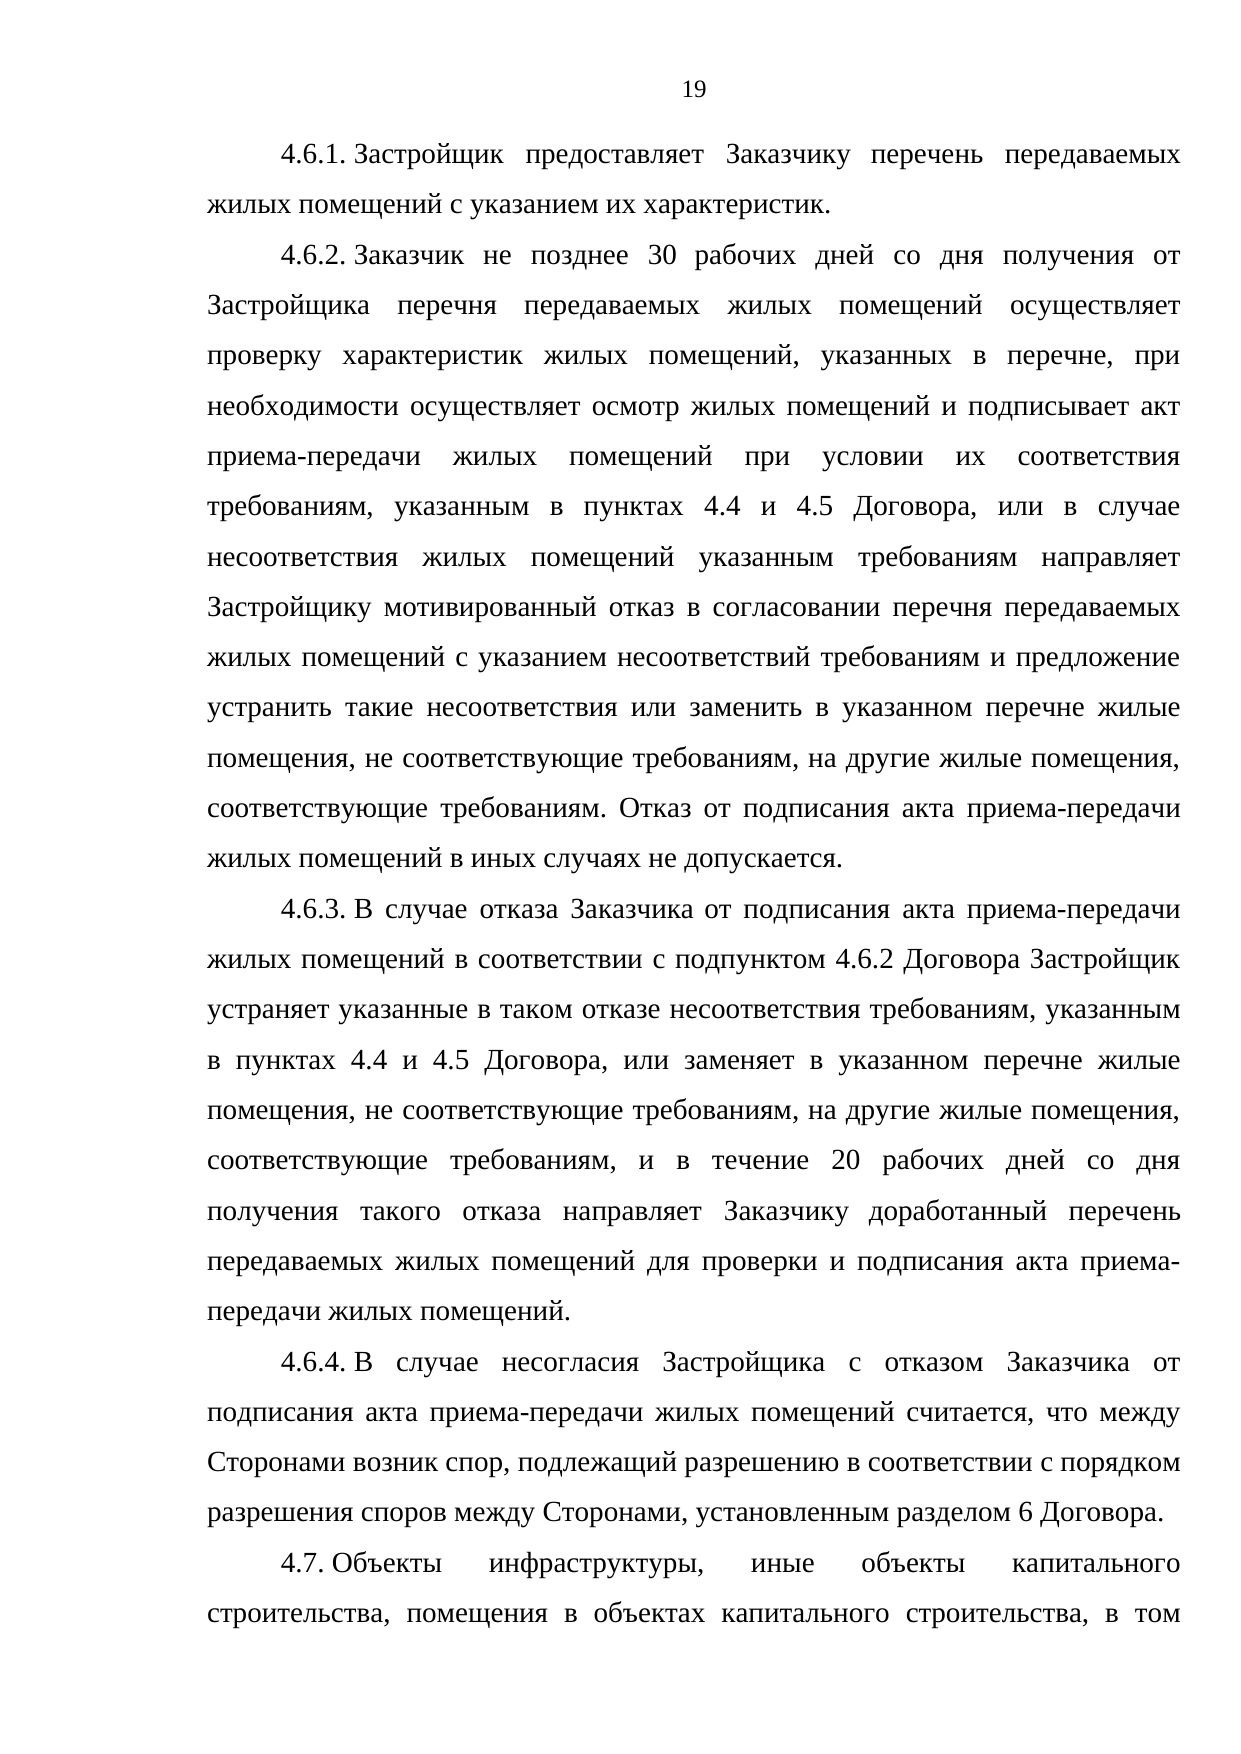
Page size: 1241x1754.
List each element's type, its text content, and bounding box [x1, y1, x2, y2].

text 4.6.2. Заказчик не позднее 30 рабочих дней со дня получения от Застройщика перечня передаваемых жилых помещений осуществляет проверку характеристик жилых помещений, указанных в перечне, при необходимости осуществляет осмотр жилых помещений и подписывает акт приема-передачи жилых помещений при условии их соответствия требованиям, указанным в пунктах 4.4 и 4.5 Договора, или в случае несоответствия жилых помещений указанным требованиям направляет Застройщику мотивированный отказ в согласовании перечня передаваемых жилых помещений с указанием несоответствий требованиям и предложение устранить такие несоответствия или заменить в указанном перечне жилые помещения, не соответствующие требованиям, на другие жилые помещения, соответствующие требованиям. Отказ от подписания акта приема-передачи жилых помещений в иных случаях не допускается. [207, 237, 1181, 874]
text 4.6.1. Застройщик предоставляет Заказчику перечень передаваемых жилых помещений с указанием их характеристик. [207, 136, 1181, 220]
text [207, 1545, 1181, 1629]
text 4.6.4. В случае несогласия Застройщика с отказом Заказчика от подписания акта приема-передачи жилых помещений считается, что между Сторонами возник спор, подлежащий разрешению в соответствии с порядком разрешения споров между Сторонами, установленным разделом 6 Договора. [207, 1344, 1181, 1528]
text 4.6.3. В случае отказа Заказчика от подписания акта приема-передачи жилых помещений в соответствии с подпунктом 4.6.2 Договора Застройщик устраняет указанные в таком отказе несоответствия требованиям, указанным в пунктах 4.4 и 4.5 Договора, или заменяет в указанном перечне жилые помещения, не соответствующие требованиям, на другие жилые помещения, соответствующие требованиям, и в течение 20 рабочих дней со дня получения такого отказа направляет Заказчику доработанный перечень передаваемых жилых помещений для проверки и подписания акта приема-передачи жилых помещений. [207, 891, 1181, 1327]
